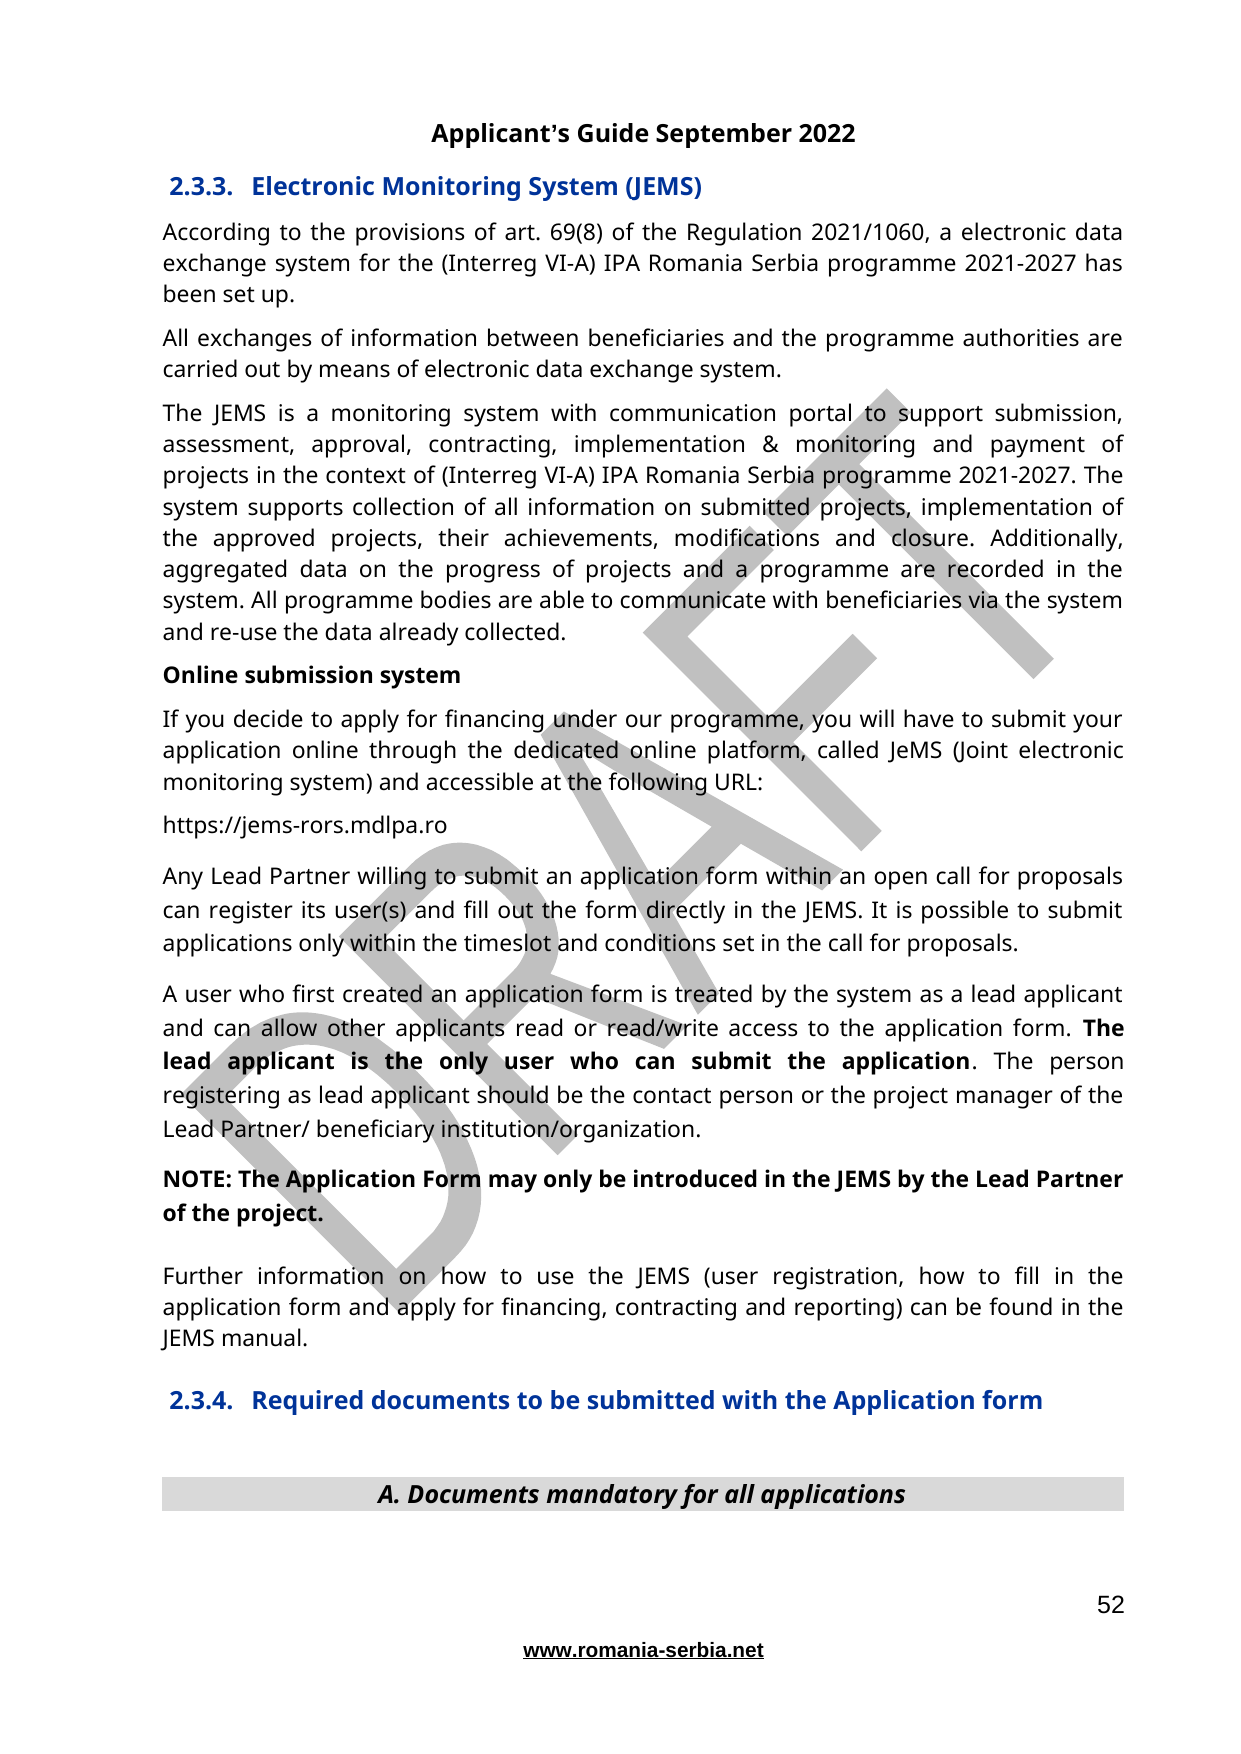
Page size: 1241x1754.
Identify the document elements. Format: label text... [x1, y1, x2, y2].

text A. Documents mandatory for all applications [162, 1477, 1124, 1511]
text If you decide to apply for financing under our programme, you will have to submit your application online through the dedicated online platform, called JeMS (Joint electronic monitoring system) and accessible at the following URL: [162, 703, 1124, 797]
text According to the provisions of art. 69(8) of the Regulation 2021/1060, a electronic data exchange system for the (Interreg VI-A) IPA Romania Serbia programme 2021-2027 has been set up. [162, 216, 1124, 309]
subtitle Required documents to be submitted with the Application form [169, 1383, 1124, 1417]
subtitle Electronic Monitoring System (JEMS) [169, 169, 1124, 203]
text Online submission system [162, 659, 1124, 691]
text All exchanges of information between beneficiaries and the programme authorities are carried out by means of electronic data exchange system. [162, 322, 1124, 384]
text The JEMS is a monitoring system with communication portal to support submission, assessment, approval, contracting, implementation & monitoring and payment of projects in the context of (Interreg VI-A) IPA Romania Serbia programme 2021-2027. The system supports collection of all information on submitted projects, implementation of the approved projects, their achievements, modifications and closure. Additionally, aggregated data on the progress of projects and a programme are recorded in the system. All programme bodies are able to communicate with beneficiaries via the system and re-use the data already collected. [162, 397, 1124, 647]
text Any Lead Partner willing to submit an application form within an open call for proposals can register its user(s) and fill out the form directly in the JEMS. It is possible to submit applications only within the timeslot and conditions set in the call for proposals. [162, 860, 1124, 958]
text A user who first created an application form is treated by the system as a lead applicant and can allow other applicants read or read/write access to the application form. The lead applicant is the only user who can submit the application. The person registering as lead applicant should be the contact person or the project manager of the Lead Partner/ beneficiary institution/organization. [162, 978, 1124, 1144]
text Further information on how to use the JEMS (user registration, how to fill in the application form and apply for financing, contracting and reporting) can be found in the JEMS manual. [162, 1260, 1124, 1353]
text NOTE: The Application Form may only be introduced in the JEMS by the Lead Partner of the project. [162, 1163, 1124, 1228]
text https://jems-rors.mdlpa.ro [162, 809, 1124, 841]
